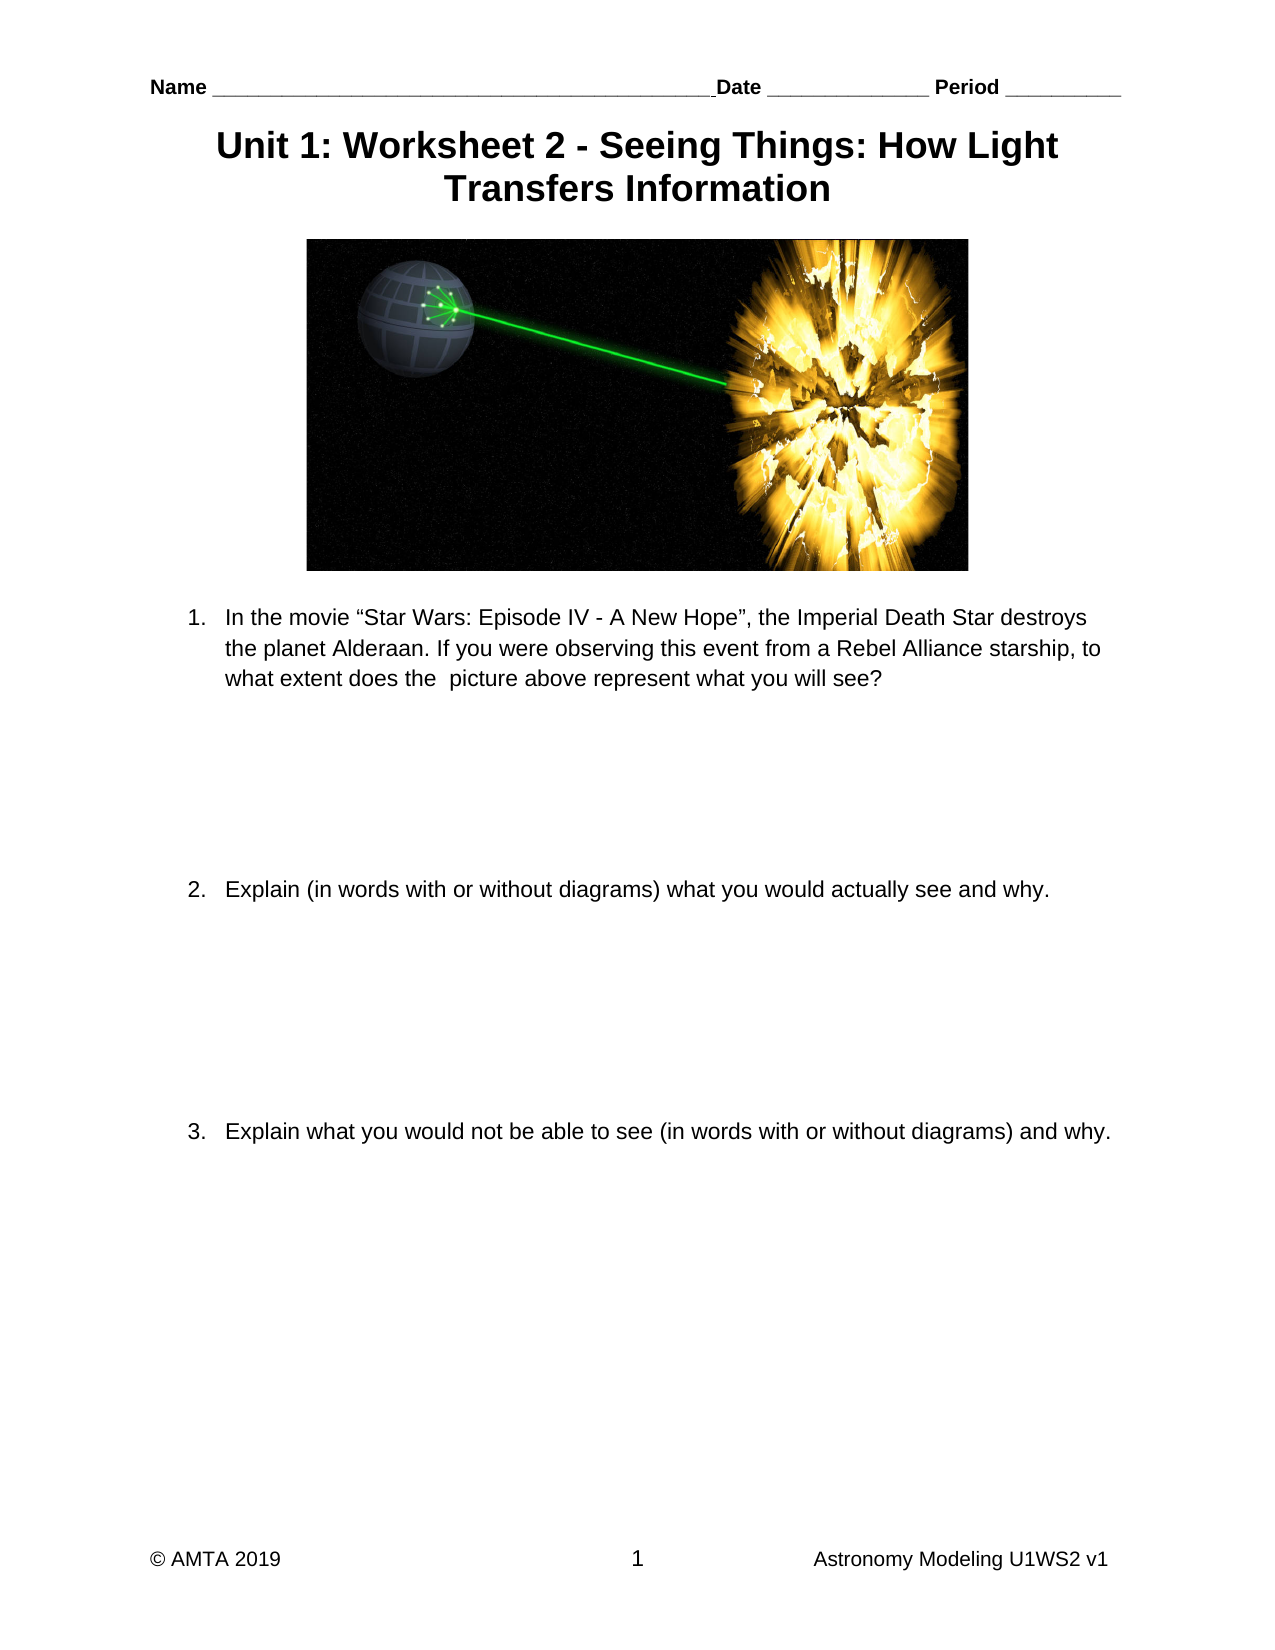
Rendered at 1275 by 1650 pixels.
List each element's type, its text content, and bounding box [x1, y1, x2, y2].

list Explain what you would not be able to see (in words with or without diagrams) and why. [187, 1118, 1125, 1144]
subtitle Unit 1: Worksheet 2 - Seeing Things: How Light Transfers Information [150, 123, 1125, 209]
picture [306, 239, 969, 571]
text Name ___________________________________________ Date ______________ Period __________ [150, 75, 1125, 99]
list In the movie “Star Wars: Episode IV - A New Hope”, the Imperial Death Star destroys the planet Alderaan. If you were observing this event from a Rebel Alliance starship, to what extent does the picture above represent what you will see? [187, 604, 1125, 691]
list Explain (in words with or without diagrams) what you would actually see and why. [187, 876, 1125, 903]
